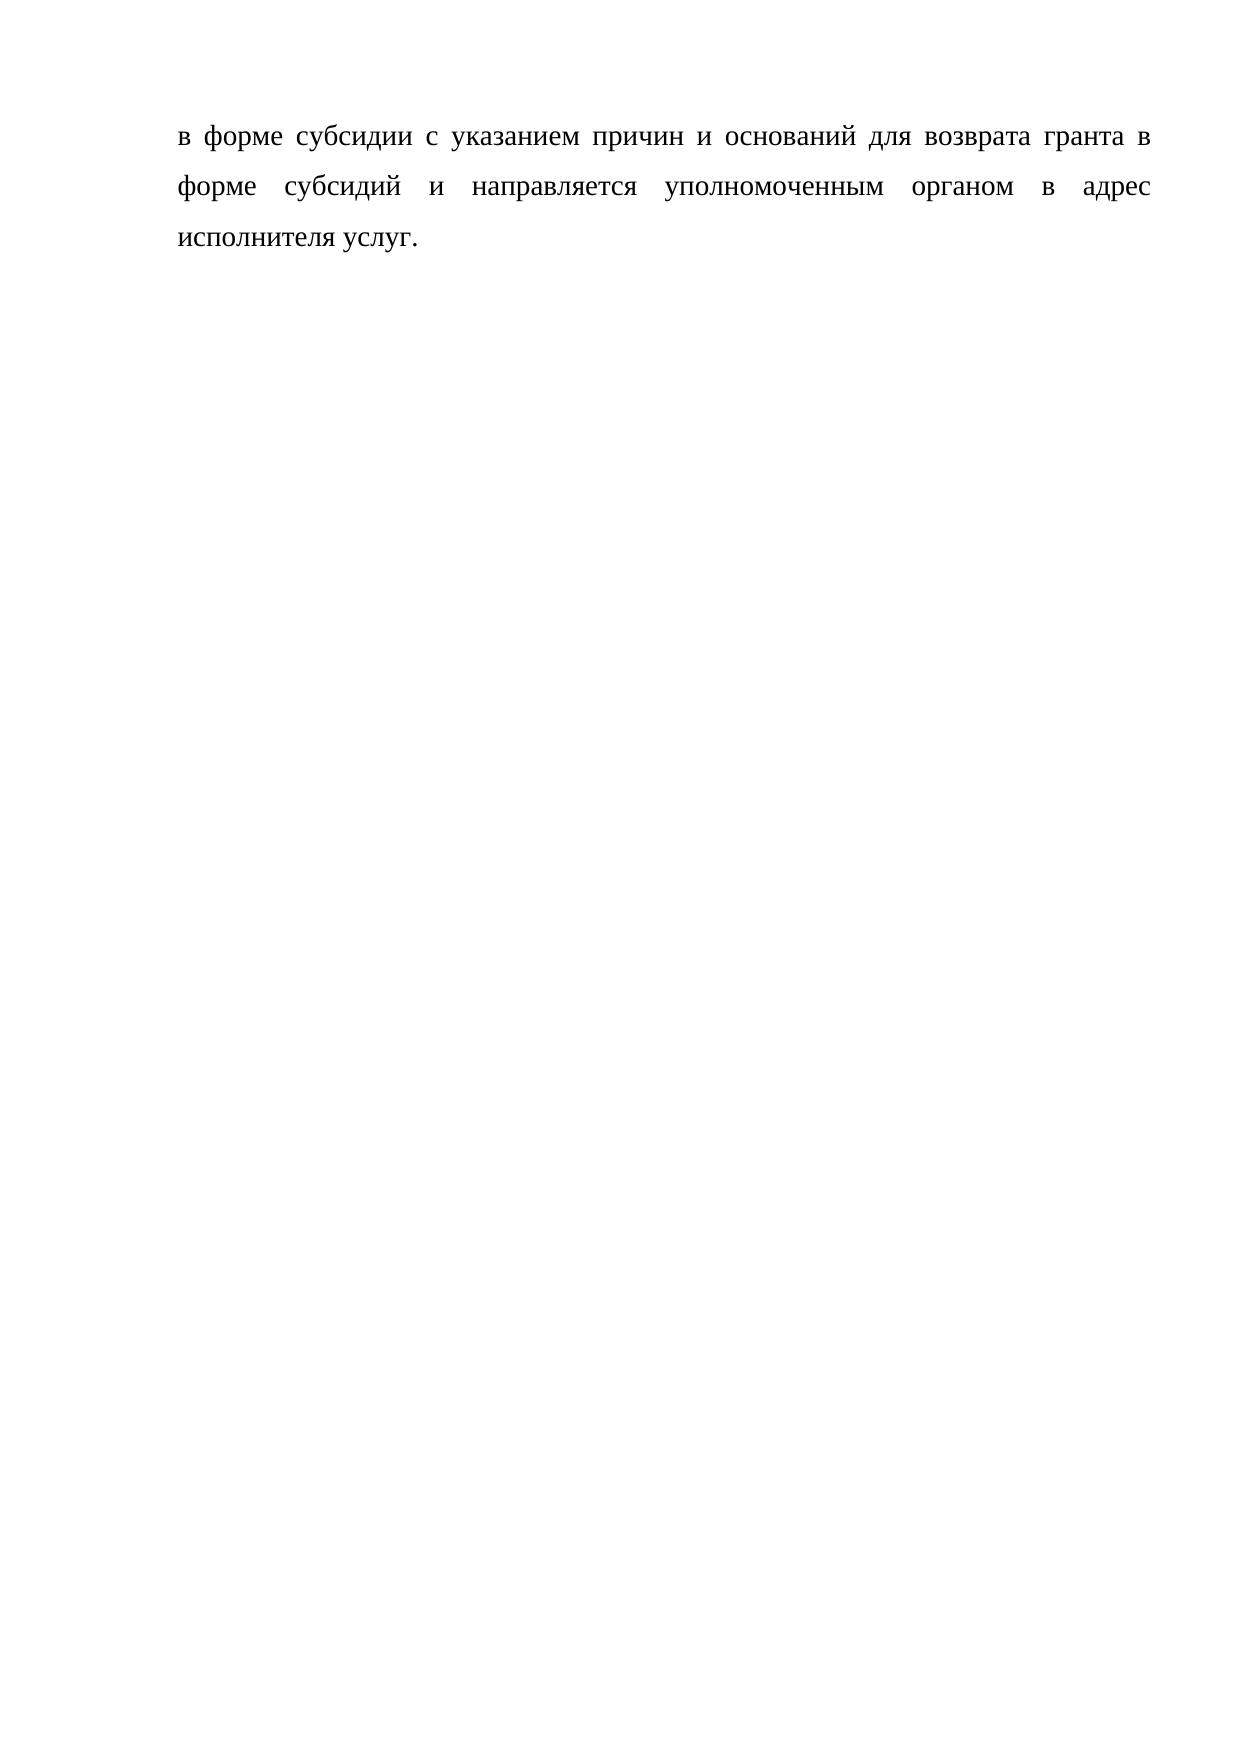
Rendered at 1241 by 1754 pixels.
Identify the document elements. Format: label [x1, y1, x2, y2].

list [177, 118, 1152, 252]
